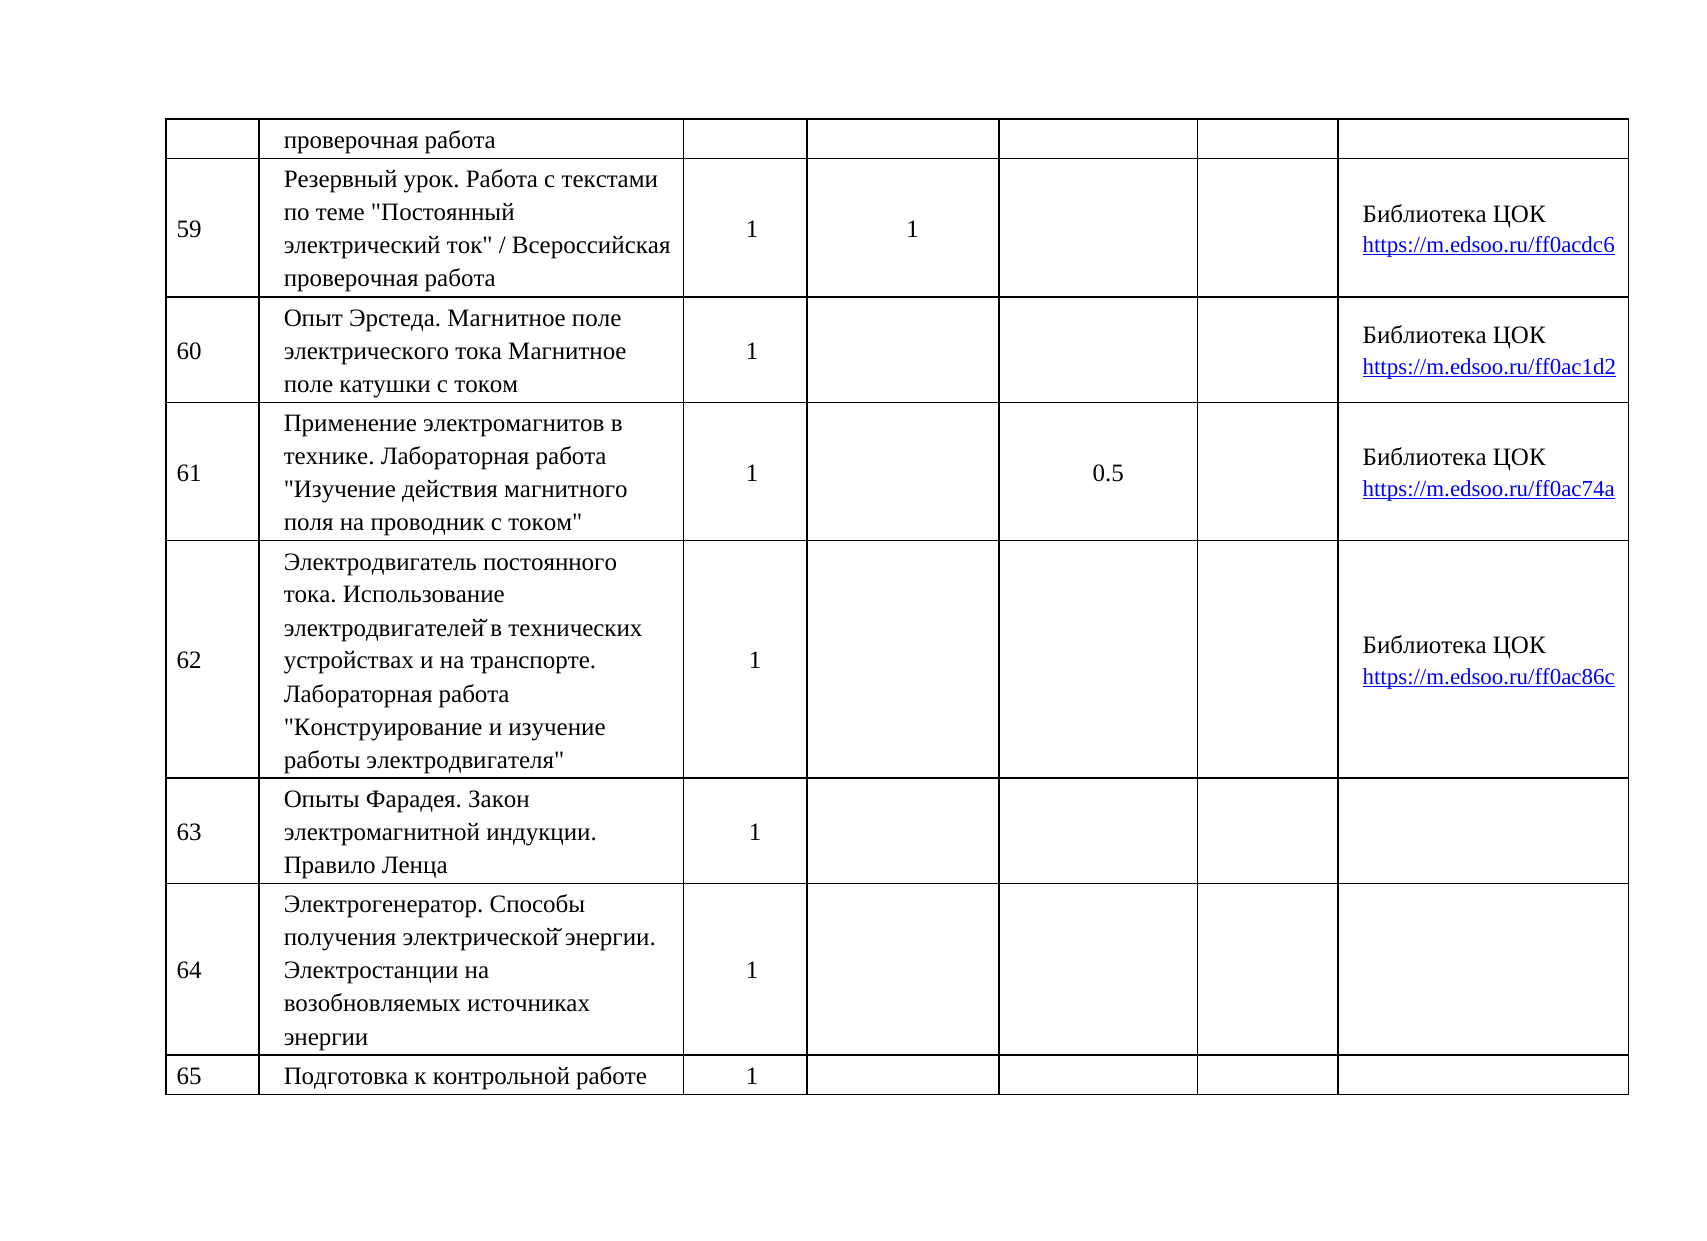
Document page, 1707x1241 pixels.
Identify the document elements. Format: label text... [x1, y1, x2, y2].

table_cell 1 [684, 159, 806, 296]
table_cell [808, 298, 998, 401]
table_cell Опыты Фарадея. Закон электромагнитной индукции. Правило Ленца [260, 779, 683, 883]
table_cell [808, 403, 998, 540]
table_cell [1339, 1056, 1628, 1093]
table_cell 58 [167, 120, 258, 157]
table_cell 1 [808, 159, 998, 296]
table_cell 1 [808, 120, 998, 157]
table_cell 1 [684, 884, 806, 1054]
table_cell 1 [684, 541, 806, 777]
table_cell [808, 1056, 998, 1093]
table_cell 64 [167, 884, 258, 1054]
table_cell [1198, 541, 1337, 777]
table_cell Библиотека ЦОК https://m.edsoo.ru/ff0ac1d2 [1339, 298, 1628, 401]
table_cell 60 [167, 298, 258, 401]
table_cell [1000, 1056, 1197, 1093]
table_cell Библиотека ЦОК https://m.edsoo.ru/ff0acdc6 [1339, 159, 1628, 296]
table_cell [260, 120, 683, 157]
table_cell Библиотека ЦОК https://m.edsoo.ru/ff0ac74a [1339, 403, 1628, 540]
table_cell [1000, 779, 1197, 883]
table_cell 0.5 [1000, 403, 1197, 540]
table_cell [1198, 1056, 1337, 1093]
table_cell 1 [684, 403, 806, 540]
table_cell 1 [684, 1056, 806, 1093]
table_cell [1198, 120, 1337, 157]
table_cell 1 [684, 120, 806, 157]
table_cell 59 [167, 159, 258, 296]
table_cell 63 [167, 779, 258, 883]
table_cell 1 [684, 779, 806, 883]
table_cell 62 [167, 541, 258, 777]
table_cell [1339, 120, 1628, 157]
table_cell [1000, 884, 1197, 1054]
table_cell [260, 1056, 683, 1093]
table_cell [1198, 779, 1337, 883]
table_cell [1198, 159, 1337, 296]
table_cell 1 [684, 298, 806, 401]
table_cell [1198, 884, 1337, 1054]
table_cell [1000, 298, 1197, 401]
table_cell Электродвигатель постоянного тока. Использование электродвигателей̆ в технических устройствах и на транспорте. Лабораторная работа "Конструирование и изучение работы электродвигателя" [260, 541, 683, 777]
table_cell [1000, 120, 1197, 157]
table_cell Применение электромагнитов в технике. Лабораторная работа "Изучение действия магнитного поля на проводник с током" [260, 403, 683, 540]
table_cell Электрогенератор. Способы получения электрической̆ энергии. Электростанции на возобновляемых источниках энергии [260, 884, 683, 1054]
table_cell [808, 779, 998, 883]
table_cell [1000, 541, 1197, 777]
table_cell [1198, 403, 1337, 540]
table_cell 65 [167, 1056, 258, 1093]
table_cell [1339, 779, 1628, 883]
table_cell [808, 884, 998, 1054]
table_cell 61 [167, 403, 258, 540]
table_cell [808, 541, 998, 777]
table_cell [1339, 884, 1628, 1054]
table_cell Опыт Эрстеда. Магнитное поле электрического тока Магнитное поле катушки с током [260, 298, 683, 401]
table_cell Резервный урок. Работа с текстами по теме "Постоянный электрический ток" / Всероссийская проверочная работа [260, 159, 683, 296]
table_cell [1198, 298, 1337, 401]
table_cell [1000, 159, 1197, 296]
table_cell Библиотека ЦОК https://m.edsoo.ru/ff0ac86c [1339, 541, 1628, 777]
